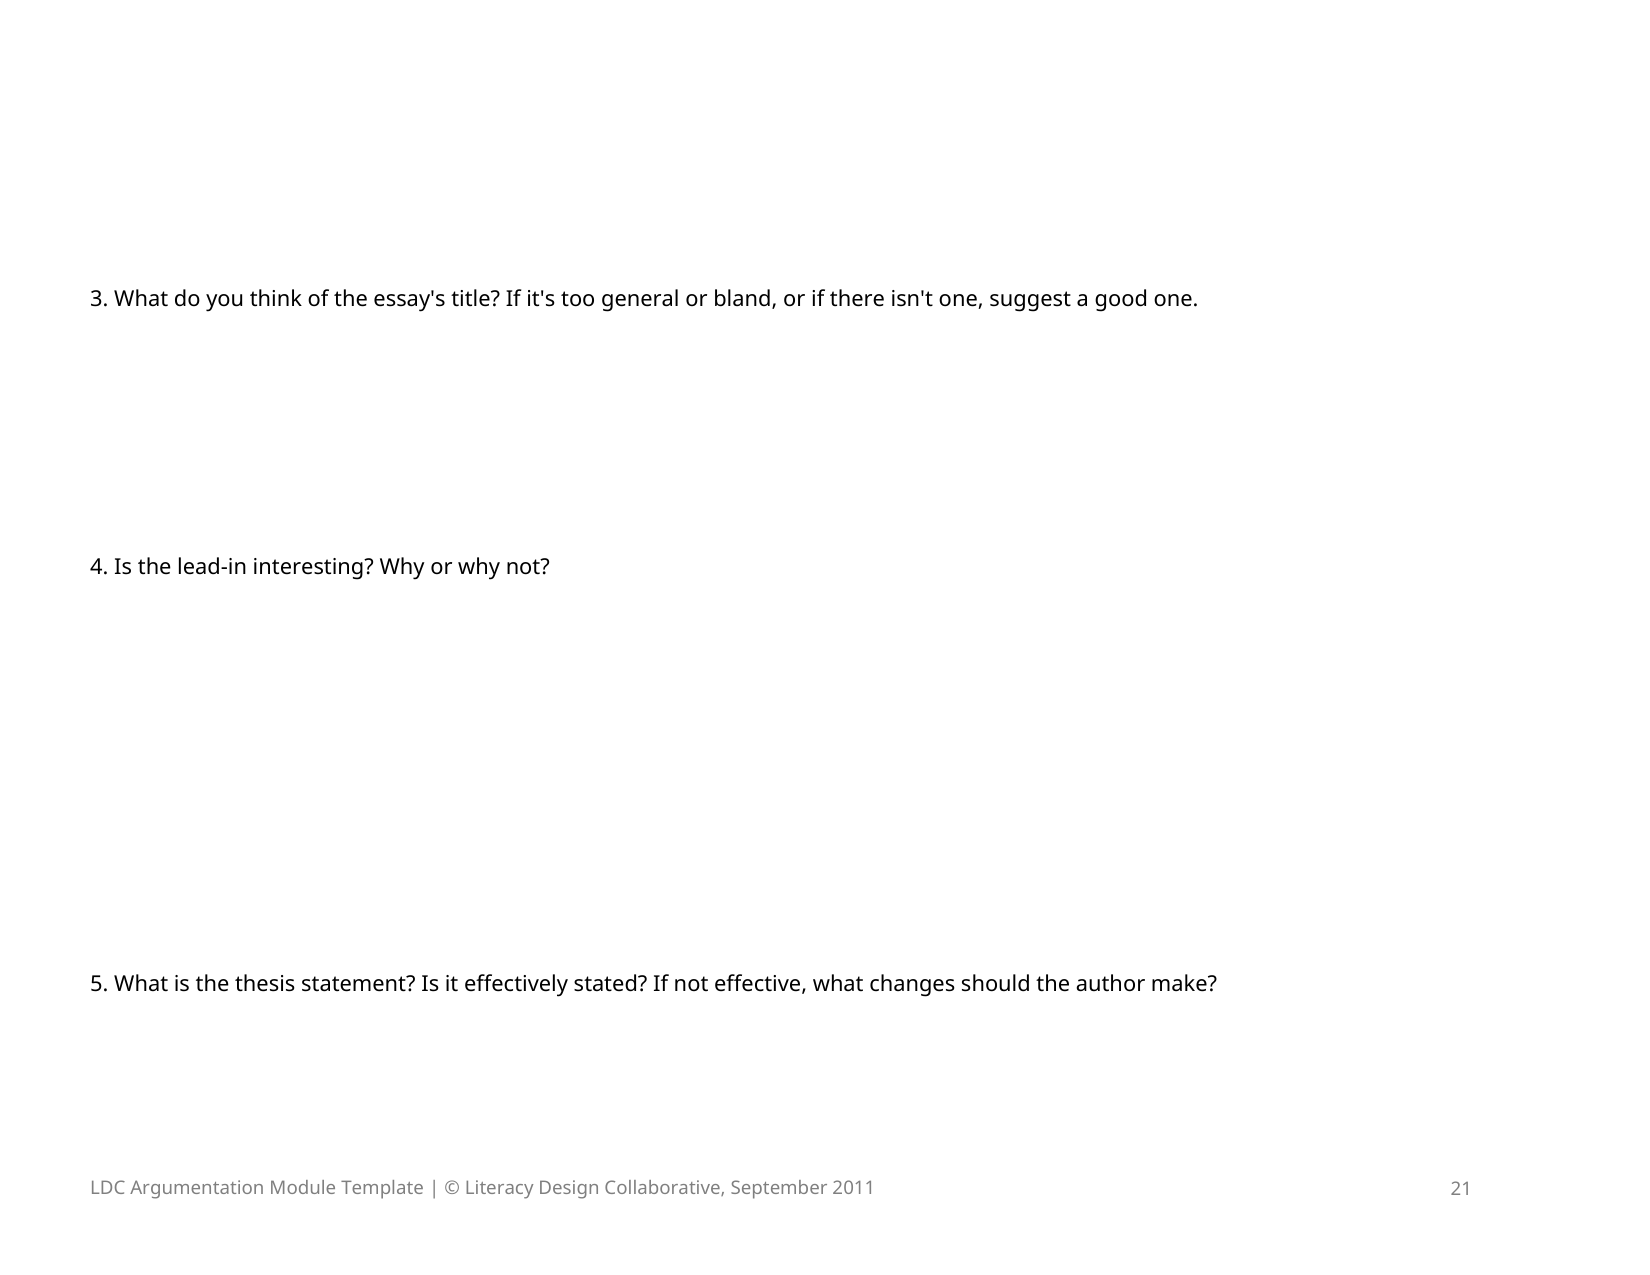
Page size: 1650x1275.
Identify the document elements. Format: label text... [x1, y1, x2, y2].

text 5. What is the thesis statement? Is it effectively stated? If not effective, what changes should the author make? [90, 968, 1560, 997]
text 3. What do you think of the essay's title? If it's too general or bland, or if there isn't one, suggest a good one. [90, 282, 1560, 312]
text 4. Is the lead-in interesting? Why or why not? [90, 551, 1560, 580]
